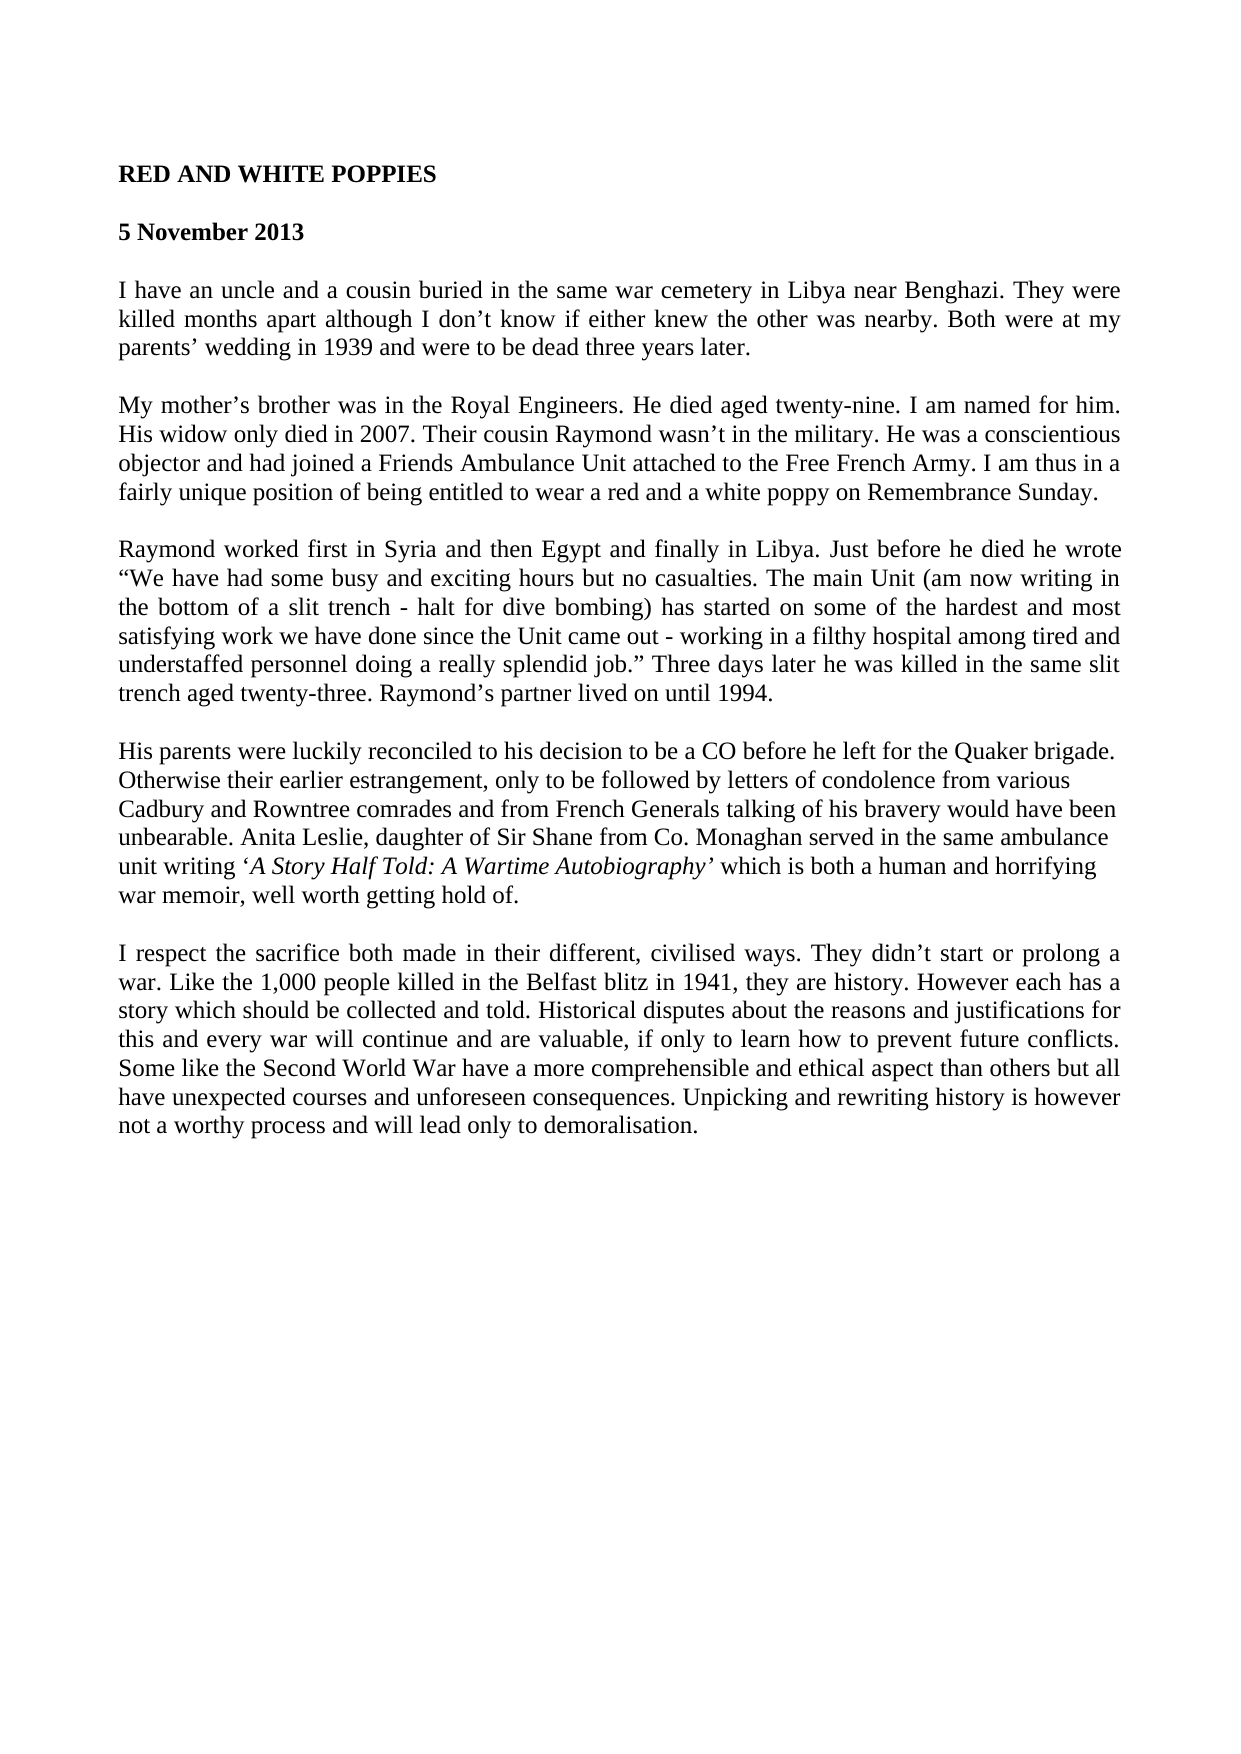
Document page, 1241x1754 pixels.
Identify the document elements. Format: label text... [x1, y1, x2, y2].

text I respect the sacrifice both made in their different, civilised ways. They didn’t start or prolong a war. Like the 1,000 people killed in the Belfast blitz in 1941, they are history. However each has a story which should be collected and told. Historical disputes about the reasons and justifications for this and every war will continue and are valuable, if only to learn how to prevent future conflicts. Some like the Second World War have a more comprehensible and ethical aspect than others but all have unexpected courses and unforeseen consequences. Unpicking and rewriting history is however not a worthy process and will lead only to demoralisation. [118, 938, 1122, 1139]
text His parents were luckily reconciled to his decision to be a CO before he left for the Quaker brigade. Otherwise their earlier estrangement, only to be followed by letters of condolence from various Cadbury and Rowntree comrades and from French Generals talking of his bravery would have been unbearable. Anita Leslie, daughter of Sir Shane from Co. Monaghan served in the same ambulance unit writing ‘A Story Half Told: A Wartime Autobiography’ which is both a human and horrifying war memoir, well worth getting hold of. [118, 736, 1122, 909]
text I have an uncle and a cousin buried in the same war cemetery in Libya near Benghazi. They were killed months apart although I don’t know if either knew the other was nearby. Both were at my parents’ wedding in 1939 and were to be dead three years later. [118, 275, 1122, 361]
text Raymond worked first in Syria and then Egypt and finally in Libya. Just before he died he wrote “We have had some busy and exciting hours but no casualties. The main Unit (am now writing in the bottom of a slit trench - halt for dive bombing) has started on some of the hardest and most satisfying work we have done since the Unit came out - working in a filthy hospital among tired and understaffed personnel doing a really splendid job.” Three days later he was killed in the same slit trench aged twenty-three. Raymond’s partner lived on until 1994. [118, 534, 1122, 707]
text 5 November 2013 [118, 217, 1122, 246]
text My mother’s brother was in the Royal Engineers. He died aged twenty-nine. I am named for him. His widow only died in 2007. Their cousin Raymond wasn’t in the military. He was a conscientious objector and had joined a Friends Ambulance Unit attached to the Free French Army. I am thus in a fairly unique position of being entitled to wear a red and a white poppy on Remembrance Sunday. [118, 390, 1122, 505]
text RED AND WHITE POPPIES [118, 159, 1122, 188]
